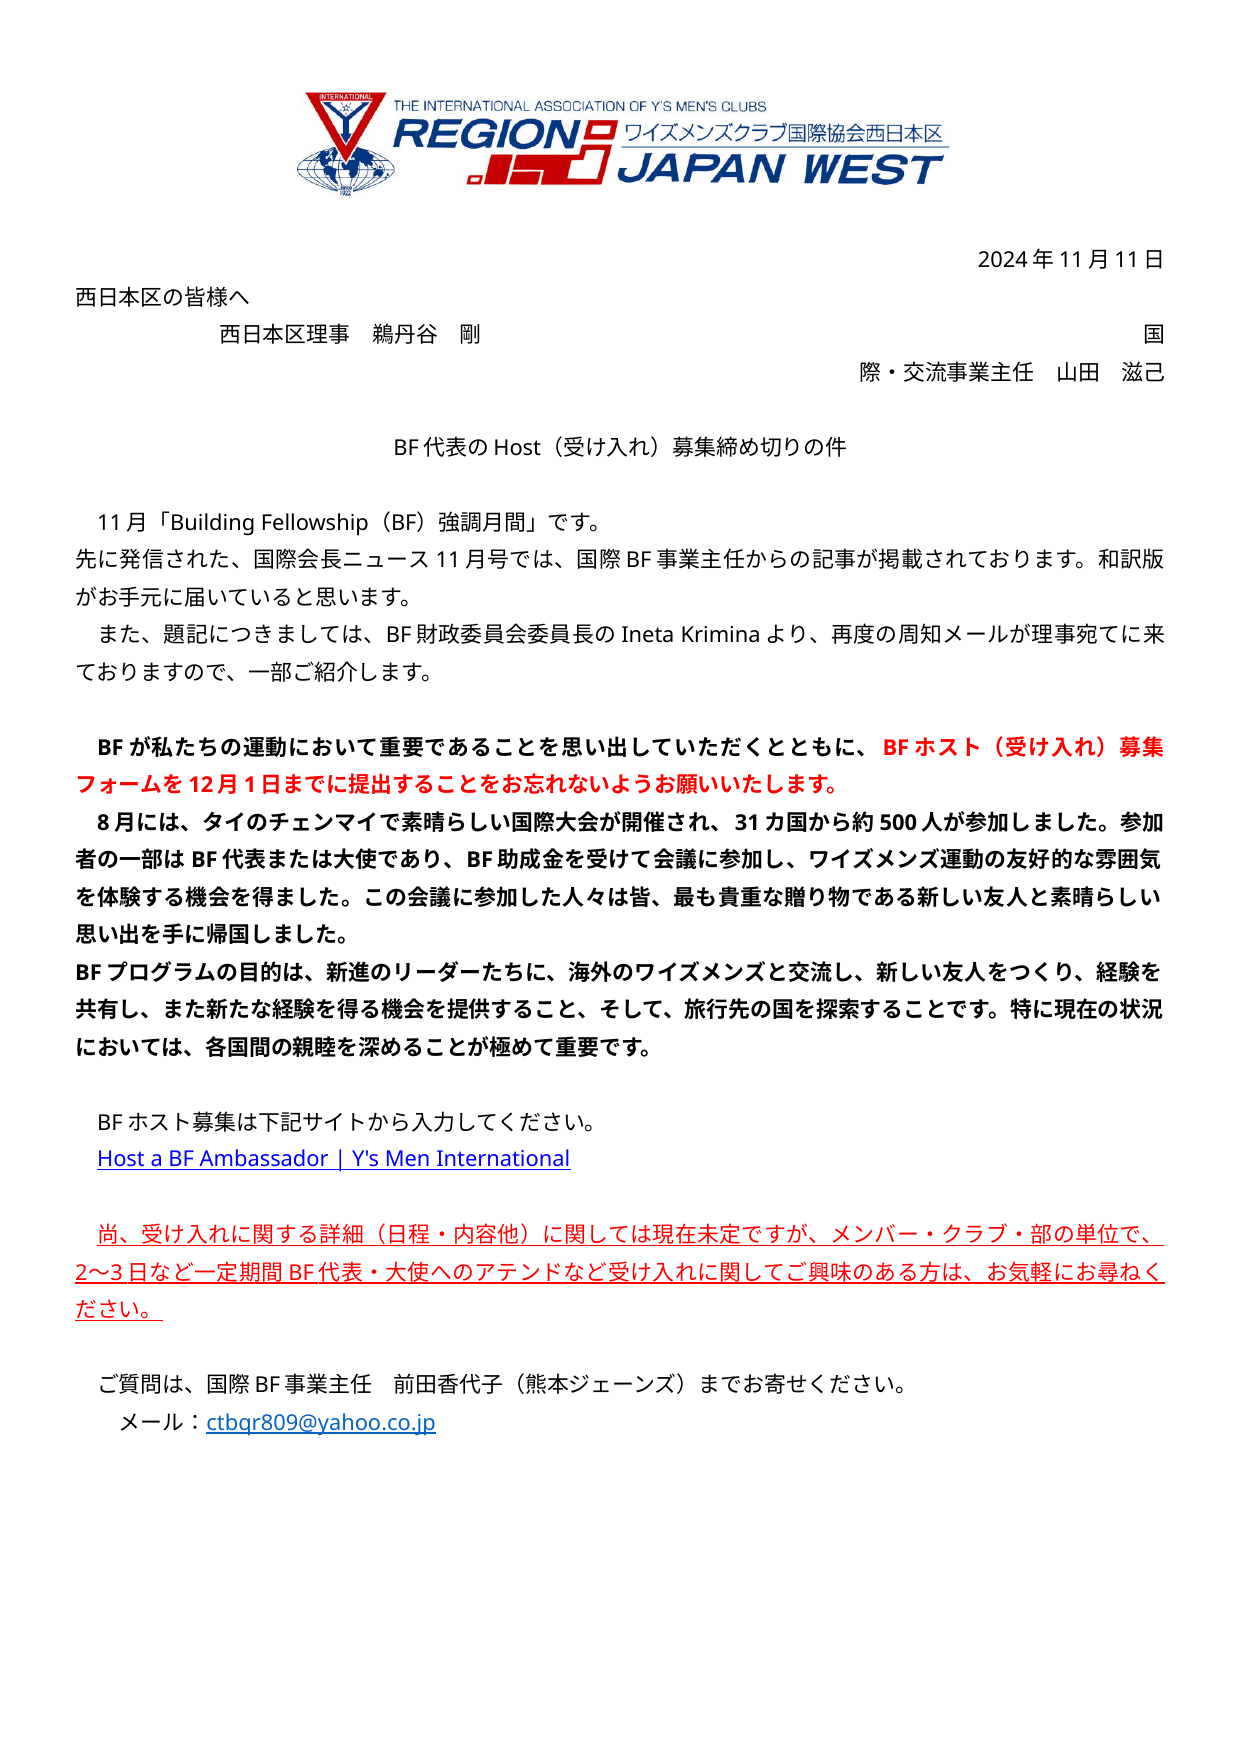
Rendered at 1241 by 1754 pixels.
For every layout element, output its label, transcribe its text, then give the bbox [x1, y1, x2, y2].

text BFプログラムの目的は、新進のリーダーたちに、海外のワイズメンズと交流し、新しい友人をつくり、経験を共有し、また新たな経験を得る機会を提供すること、そして、旅行先の国を探索することです。特に現在の状況においては、各国間の親睦を深めることが極めて重要です。 [75, 952, 1165, 1064]
text 11月「Building Fellowship（BF）強調月間」です。 [75, 502, 1165, 539]
text ご質問は、国際BF事業主任 前田香代子（熊本ジェーンズ）までお寄せください。 [97, 1364, 1165, 1402]
text 尚、受け入れに関する詳細（日程・内容他）に関しては現在未定ですが、メンバー・クラブ・部の単位で、 2～3日など一定期間BF代表・大使へのアテンドなど受け入れに関してご興味のある方は、お気軽にお尋ねください。 [75, 1214, 1165, 1282]
text 8月には、タイのチェンマイで素晴らしい国際大会が開催され、31カ国から約500人が参加しました。参加者の一部はBF代表または大使であり、BF助成金を受けて会議に参加し、ワイズメンズ運動の友好的な雰囲気を体験する機会を得ました。この会議に参加した人々は皆、最も貴重な贈り物である新しい友人と素晴らしい思い出を手に帰国しました。 [75, 802, 1165, 952]
text BF代表のHost（受け入れ）募集締め切りの件 [75, 427, 1165, 464]
text 先に発信された、国際会長ニュース11月号では、国際BF事業主任からの記事が掲載されております。和訳版がお手元に届いていると思います。 [75, 539, 1165, 614]
text 西日本区の皆様へ [75, 277, 1165, 314]
text BFホスト募集は下記サイトから入力してください。 [75, 1102, 1165, 1139]
text BFが私たちの運動において重要であることを思い出していただくとともに、BFホスト（受け入れ）募集フォームを12月1日までに提出することをお忘れないようお願いいたします。 [75, 727, 1165, 802]
picture [279, 75, 961, 204]
text また、題記につきましては、BF財政委員会委員長のIneta Kriminaより、再度の周知メールが理事宛てに来ておりますので、一部ご紹介します。 [75, 614, 1165, 689]
text 尚、受け入れに関する詳細（日程・内容他）に関しては現在未定ですが、メンバー・クラブ・部の単位で、 2～3日など一定期間BF代表・大使へのアテンドなど受け入れに関してご興味のある方は、お気軽にお尋ねください。 [75, 1284, 1165, 1327]
text 西日本区理事 鵜丹谷 剛 国際・交流事業主任 山田 滋己 [75, 314, 1165, 389]
text Host a BF Ambassador | Y's Men International [75, 1139, 1165, 1177]
text メール：ctbqr809@yahoo.co.jp [97, 1402, 1165, 1439]
text 2024年11月11日 [75, 239, 1165, 277]
